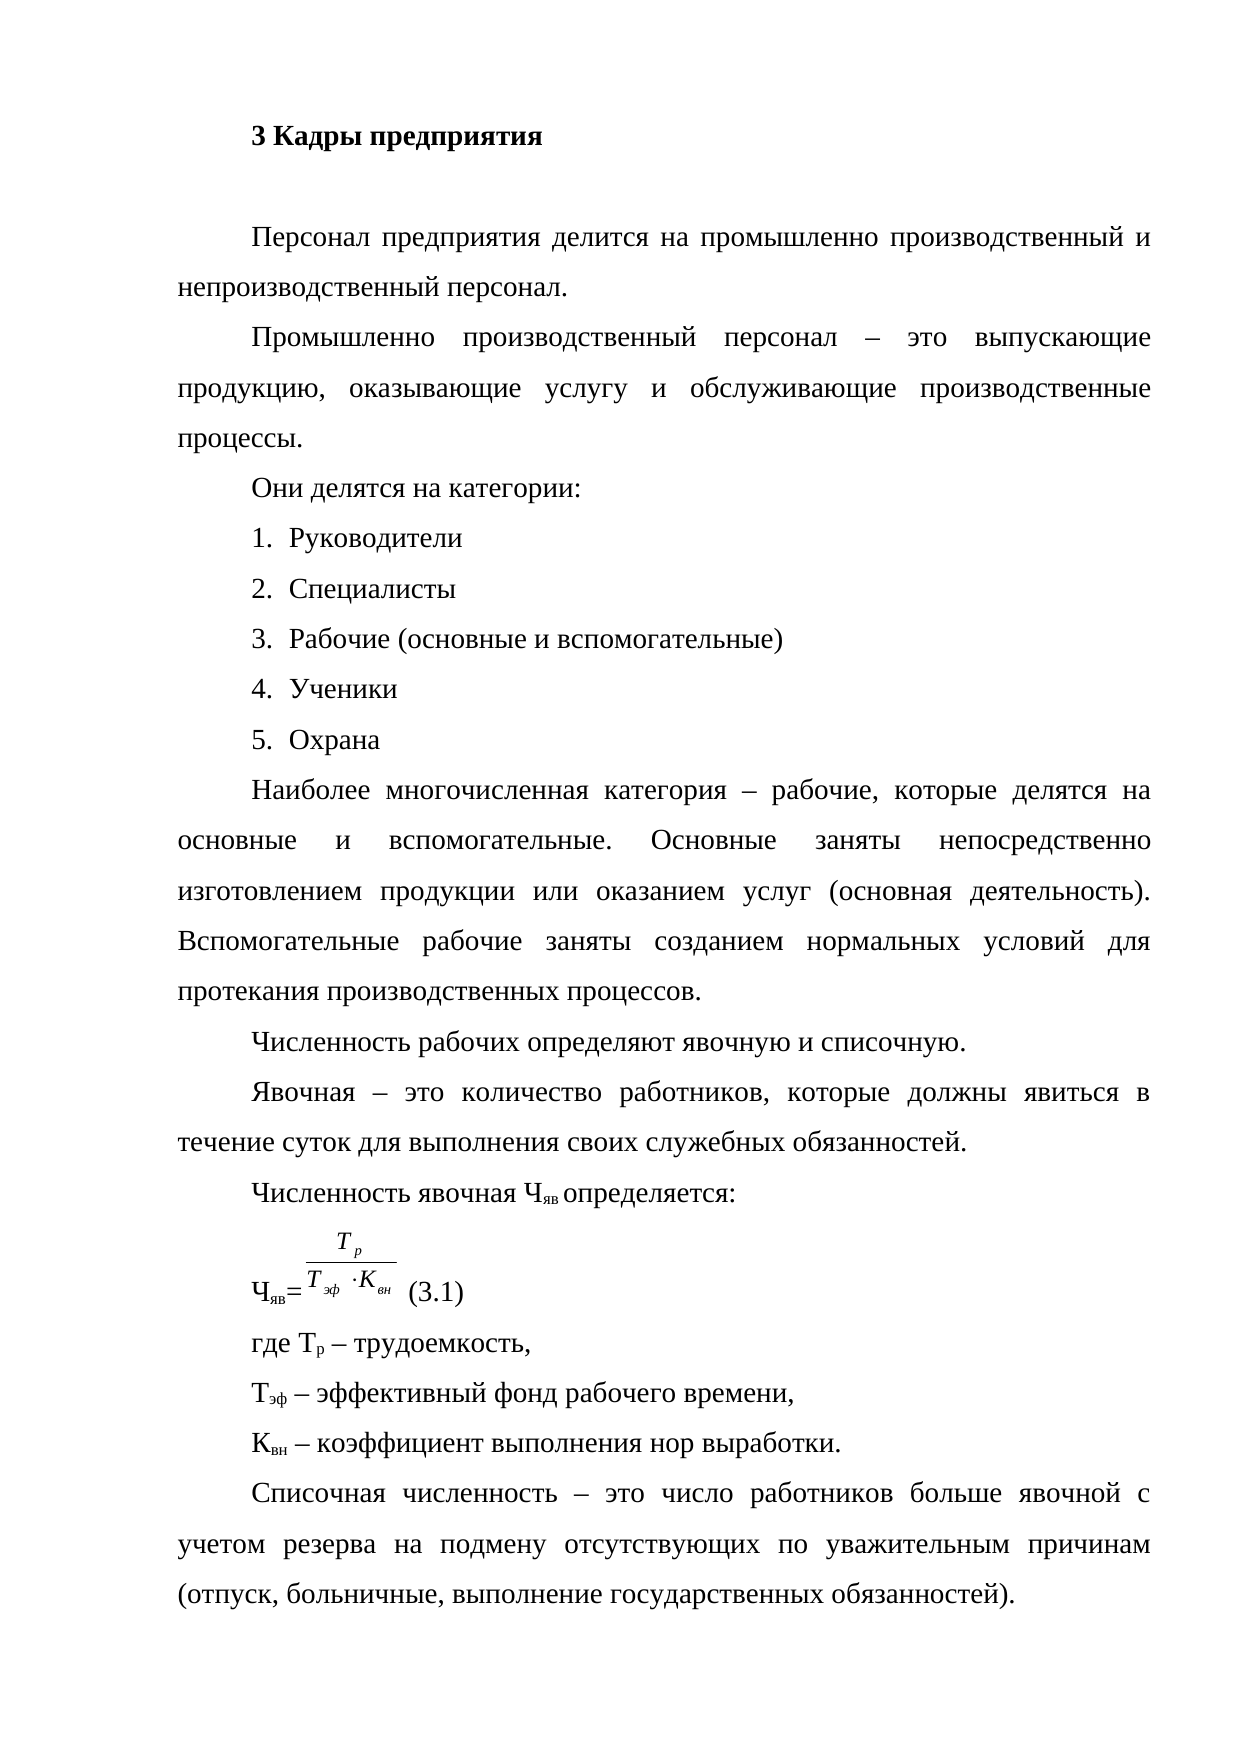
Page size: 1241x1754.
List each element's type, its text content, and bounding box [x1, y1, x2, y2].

list Рабочие (основные и вспомогательные) [177, 621, 1152, 655]
text Чяв= (3.1) [177, 1225, 1152, 1308]
text Они делятся на категории: [177, 470, 1152, 504]
list Ученики [177, 672, 1152, 705]
list Специалисты [177, 571, 1152, 604]
text где Тр – трудоемкость, [177, 1325, 1152, 1358]
text Явочная – это количество работников, которые должны явиться в течение суток для выполнения своих служебных обязанностей. [177, 1074, 1152, 1158]
text Численность рабочих определяют явочную и списочную. [177, 1024, 1152, 1057]
text Наиболее многочисленная категория – рабочие, которые делятся на основные и вспомогательные. Основные заняты непосредственно изготовлением продукции или оказанием услуг (основная деятельность). Вспомогательные рабочие заняты созданием нормальных условий для протекания производственных процессов. [177, 772, 1152, 1007]
text Численность явочная Чяв определяется: [177, 1175, 1152, 1208]
subtitle 3 Кадры предприятия [177, 118, 1152, 152]
list Руководители [177, 521, 1152, 554]
text Промышленно производственный персонал – это выпускающие продукцию, оказывающие услугу и обслуживающие производственные процессы. [177, 319, 1152, 453]
text Квн – коэффициент выполнения нор выработки. [177, 1425, 1152, 1459]
text Списочная численность – это число работников больше явочной с учетом резерва на подмену отсутствующих по уважительным причинам (отпуск, больничные, выполнение государственных обязанностей). [177, 1476, 1152, 1610]
list Охрана [177, 722, 1152, 755]
text Персонал предприятия делится на промышленно производственный и непроизводственный персонал. [177, 219, 1152, 303]
text Тэф – эффективный фонд рабочего времени, [177, 1375, 1152, 1408]
